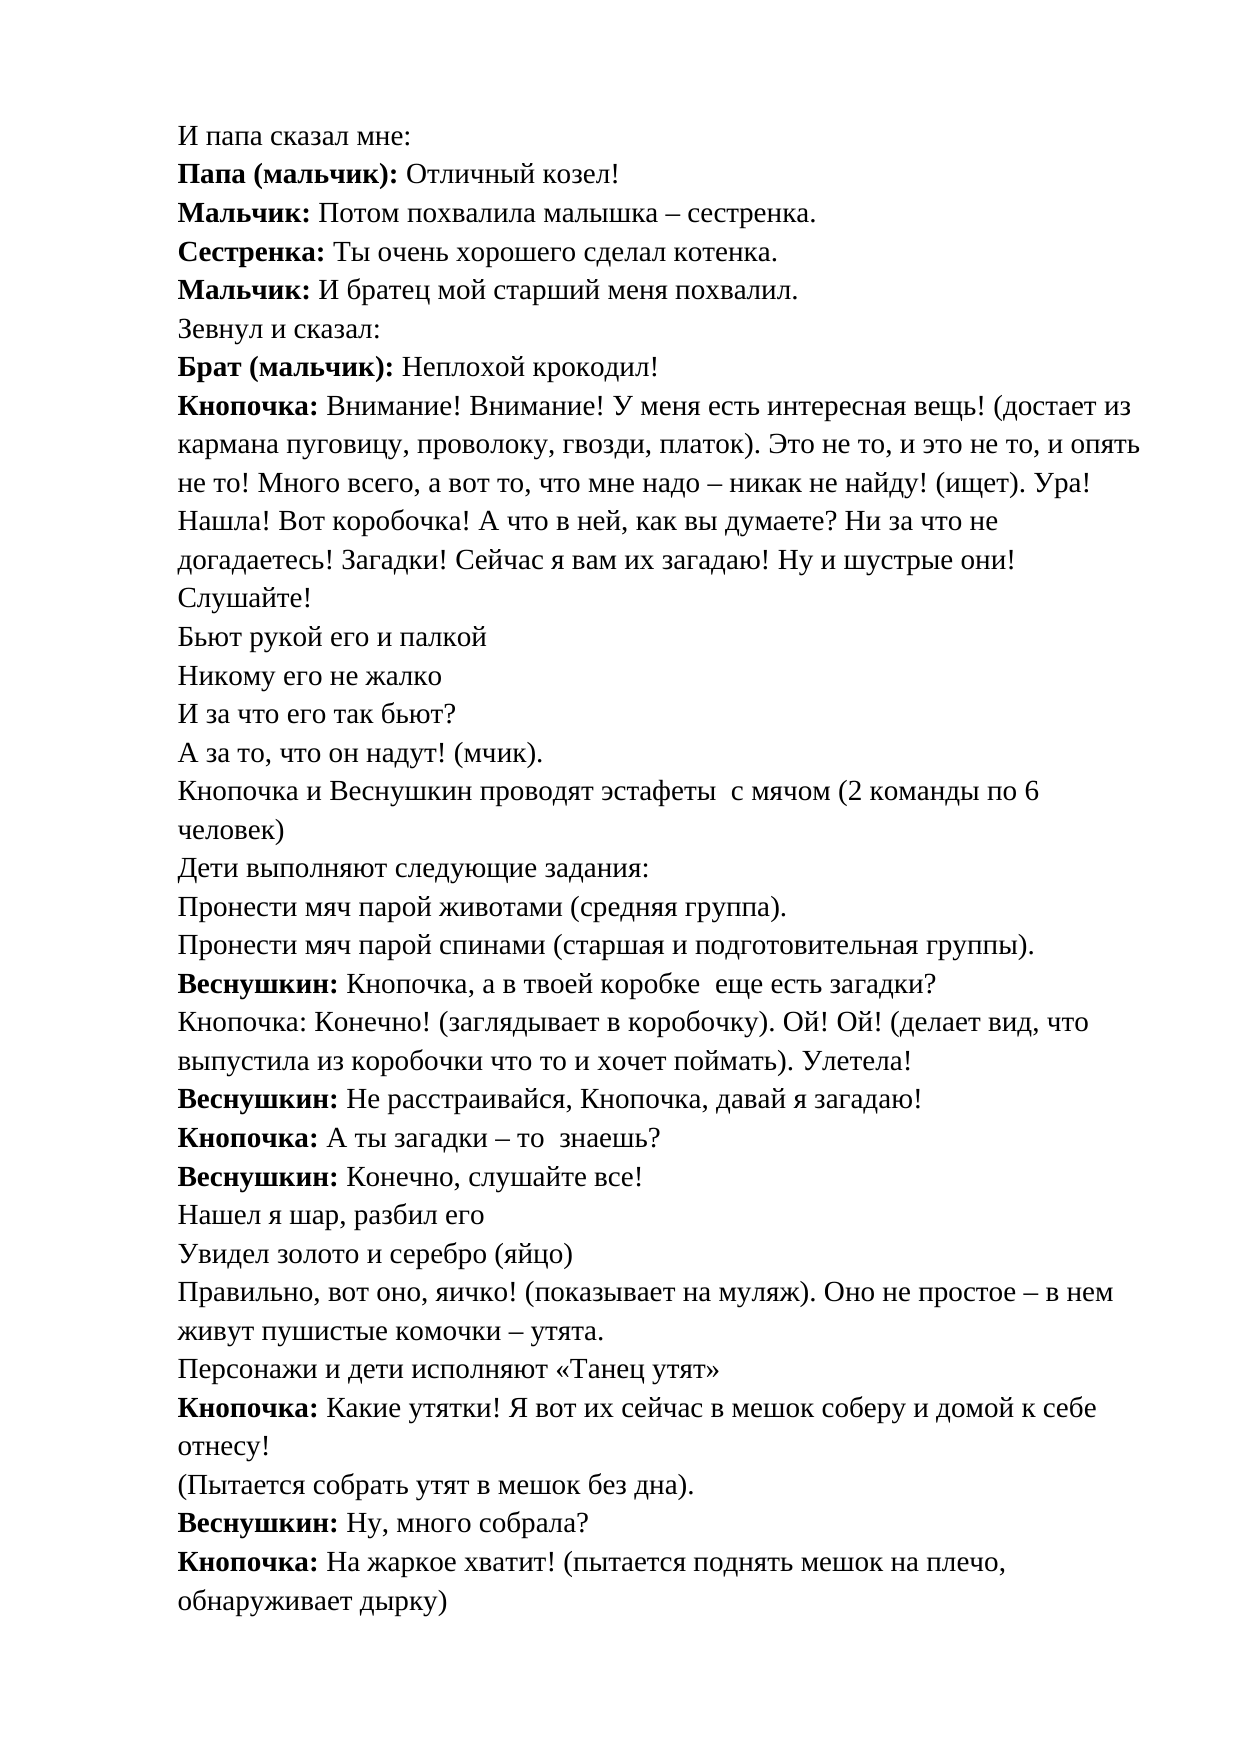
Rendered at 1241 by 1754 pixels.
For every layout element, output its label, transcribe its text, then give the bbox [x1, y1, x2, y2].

text Кнопочка: Конечно! (заглядывает в коробочку). Ой! Ой! (делает вид, что выпустила из коробочки что то и хочет поймать). Улетела! [177, 1004, 1152, 1077]
text Нашел я шар, разбил его [177, 1197, 1152, 1231]
text Кнопочка и Веснушкин проводят эстафеты с мячом (2 команды по 6 человек) [177, 773, 1152, 845]
text Пронести мяч парой животами (средняя группа). [177, 889, 1152, 922]
text Мальчик: И братец мой старший меня похвалил. [177, 272, 1152, 306]
text Кнопочка: А ты загадки – то знаешь? [177, 1120, 1152, 1154]
text Веснушкин: Не расстраивайся, Кнопочка, давай я загадаю! [177, 1082, 1152, 1115]
text Кнопочка: Внимание! Внимание! У меня есть интересная вещь! (достает из кармана пуговицу, проволоку, гвозди, платок). Это не то, и это не то, и опять не то! Много всего, а вот то, что мне надо – никак не найду! (ищет). Ура! Нашла! Вот коробочка! А что в ней, как вы думаете? Ни за что не догадаетесь! Загадки! Сейчас я вам их загадаю! Ну и шустрые они! Слушайте! [177, 388, 1152, 614]
text Веснушкин: Ну, много собрала? [177, 1506, 1152, 1539]
text Брат (мальчик): Неплохой крокодил! [177, 349, 1152, 383]
text Зевнул и сказал: [177, 311, 1152, 344]
text Увидел золото и серебро (яйцо) [177, 1236, 1152, 1269]
text Дети выполняют следующие задания: [177, 850, 1152, 884]
text Папа (мальчик): Отличный козел! [177, 157, 1152, 190]
text Сестренка: Ты очень хорошего сделал котенка. [177, 234, 1152, 267]
text И за что его так бьют? [177, 696, 1152, 730]
text Бьют рукой его и палкой [177, 619, 1152, 653]
text Веснушкин: Кнопочка, а в твоей коробке еще есть загадки? [177, 966, 1152, 999]
text Кнопочка: Какие утятки! Я вот их сейчас в мешок соберу и домой к себе отнесу! [177, 1390, 1152, 1462]
text Пронести мяч парой спинами (старшая и подготовительная группы). [177, 927, 1152, 961]
text Мальчик: Потом похвалила малышка – сестренка. [177, 195, 1152, 229]
text И папа сказал мне: [177, 118, 1152, 152]
text А за то, что он надут! (мчик). [177, 735, 1152, 768]
text Правильно, вот оно, яичко! (показывает на муляж). Оно не простое – в нем живут пушистые комочки – утята. [177, 1274, 1152, 1346]
text Кнопочка: На жаркое хватит! (пытается поднять мешок на плечо, обнаруживает дырку) [177, 1544, 1152, 1616]
text Никому его не жалко [177, 658, 1152, 691]
text (Пытается собрать утят в мешок без дна). [177, 1467, 1152, 1501]
text Веснушкин: Конечно, слушайте все! [177, 1159, 1152, 1192]
text Персонажи и дети исполняют «Танец утят» [177, 1351, 1152, 1385]
